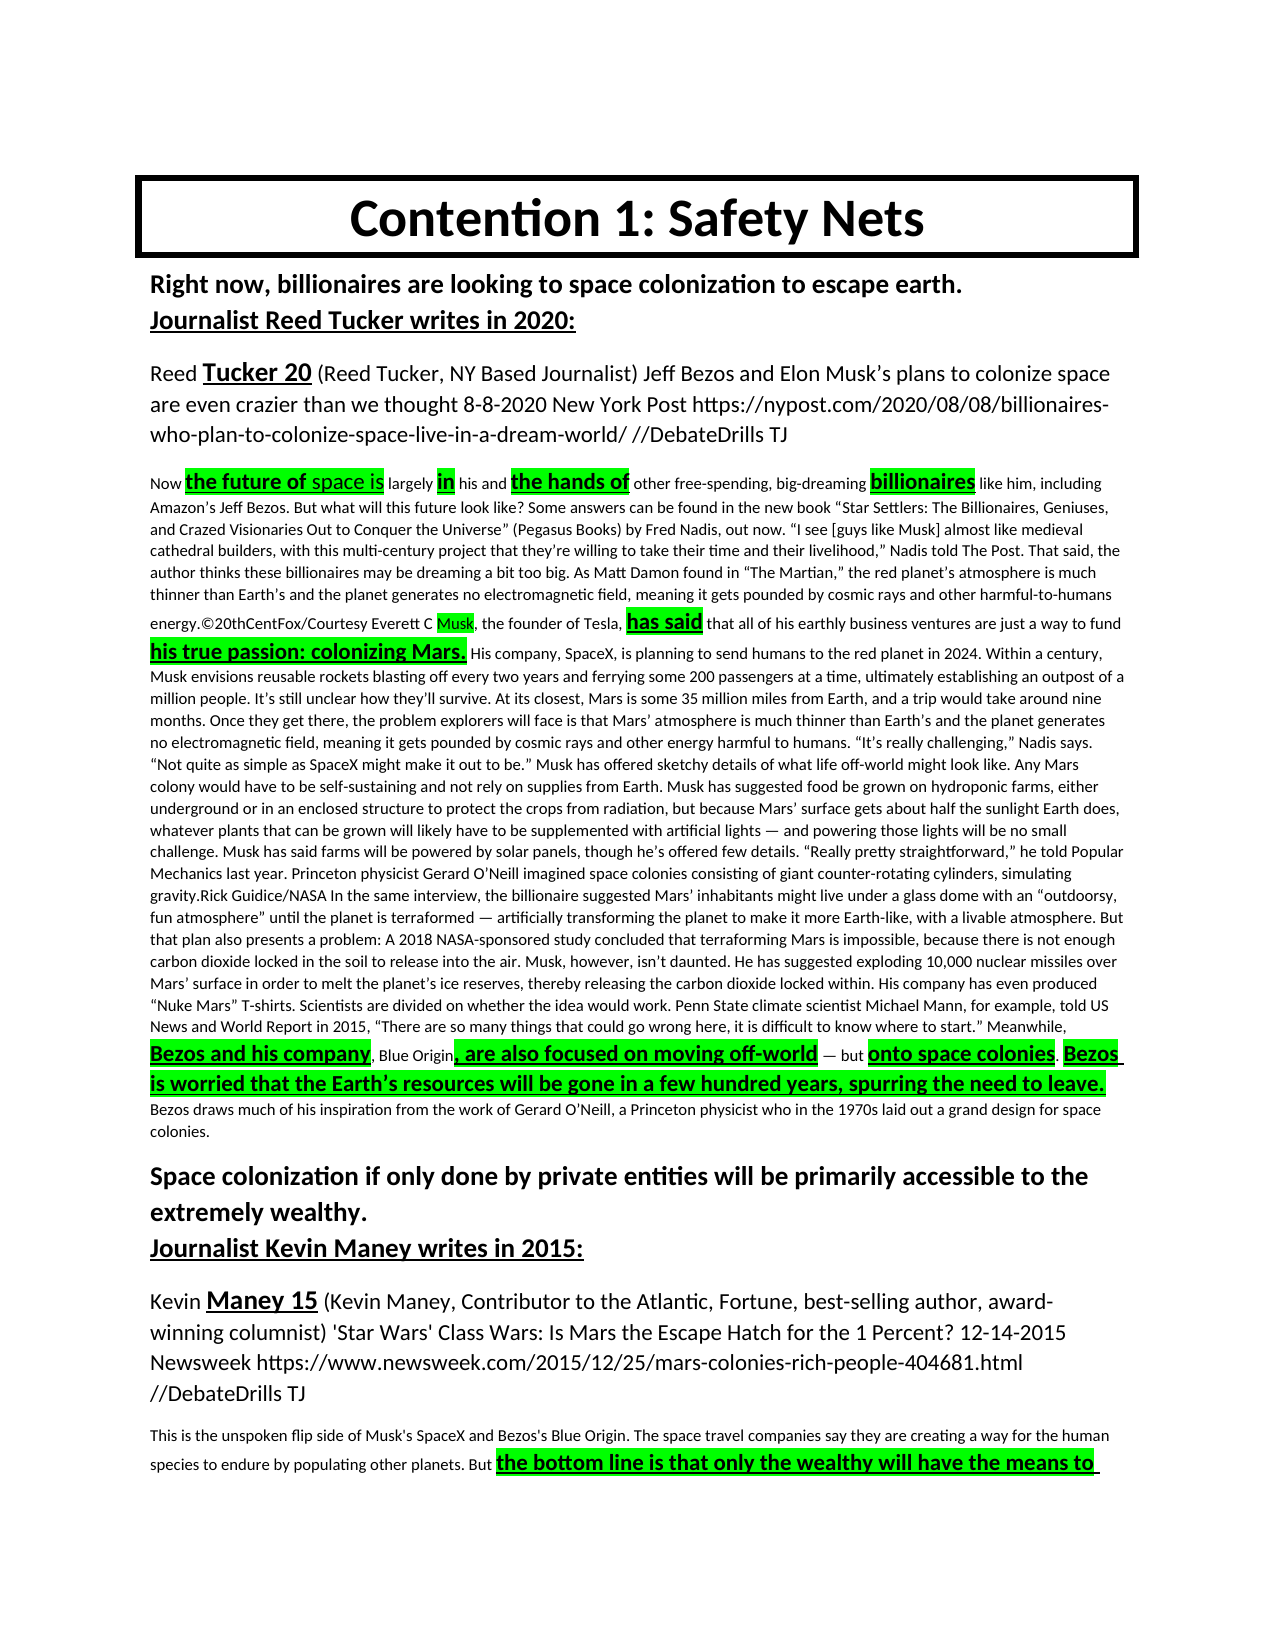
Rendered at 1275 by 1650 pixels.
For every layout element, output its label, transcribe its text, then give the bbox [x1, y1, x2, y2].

text Kevin Maney 15 (Kevin Maney, Contributor to the Atlantic, Fortune, best-selling author, award-winning columnist) 'Star Wars' Class Wars: Is Mars the Escape Hatch for the 1 Percent? 12-14-2015 Newsweek https://www.newsweek.com/2015/12/25/mars-colonies-rich-people-404681.html //DebateDrills TJ [150, 1283, 1125, 1407]
subtitle Right now, billionaires are looking to space colonization to escape earth. [150, 267, 1125, 300]
text Now the future of space is largely in his and the hands of other free-spending, big-dreaming billionaires like him, including Amazon’s Jeff Bezos. But what will this future look like? Some answers can be found in the new book “Star Settlers: The Billionaires, Geniuses, and Crazed Visionaries Out to Conquer the Universe” (Pegasus Books) by Fred Nadis, out now. “I see [guys like Musk] almost like medieval cathedral builders, with this multi-century project that they’re willing to take their time and their livelihood,” Nadis told The Post. That said, the author thinks these billionaires may be dreaming a bit too big. As Matt Damon found in “The Martian,” the red planet’s atmosphere is much thinner than Earth’s and the planet generates no electromagnetic field, meaning it gets pounded by cosmic rays and other harmful-to-humans energy.©20thCentFox/Courtesy Everett C Musk, the founder of Tesla, has said that all of his earthly business ventures are just a way to fund his true passion: colonizing Mars. His company, SpaceX, is planning to send humans to the red planet in 2024. Within a century, Musk envisions reusable rockets blasting off every two years and ferrying some 200 passengers at a time, ultimately establishing an outpost of a million people. It’s still unclear how they’ll survive. At its closest, Mars is some 35 million miles from Earth, and a trip would take around nine months. Once they get there, the problem explorers will face is that Mars’ atmosphere is much thinner than Earth’s and the planet generates no electromagnetic field, meaning it gets pounded by cosmic rays and other energy harmful to humans. “It’s really challenging,” Nadis says. “Not quite as simple as SpaceX might make it out to be.” Musk has offered sketchy details of what life off-world might look like. Any Mars colony would have to be self-sustaining and not rely on supplies from Earth. Musk has suggested food be grown on hydroponic farms, either underground or in an enclosed structure to protect the crops from radiation, but because Mars’ surface gets about half the sunlight Earth does, whatever plants that can be grown will likely have to be supplemented with artificial lights — and powering those lights will be no small challenge. Musk has said farms will be powered by solar panels, though he’s offered few details. “Really pretty straightforward,” he told Popular Mechanics last year. Princeton physicist Gerard O’Neill imagined space colonies consisting of giant counter-rotating cylinders, simulating gravity.Rick Guidice/NASA In the same interview, the billionaire suggested Mars’ inhabitants might live under a glass dome with an “outdoorsy, fun atmosphere” until the planet is terraformed — artificially transforming the planet to make it more Earth-like, with a livable atmosphere. But that plan also presents a problem: A 2018 NASA-sponsored study concluded that terraforming Mars is impossible, because there is not enough carbon dioxide locked in the soil to release into the air. Musk, however, isn’t daunted. He has suggested exploding 10,000 nuclear missiles over Mars’ surface in order to melt the planet’s ice reserves, thereby releasing the carbon dioxide locked within. His company has even produced “Nuke Mars” T-shirts. Scientists are divided on whether the idea would work. Penn State climate scientist Michael Mann, for example, told US News and World Report in 2015, “There are so many things that could go wrong here, it is difficult to know where to start.” Meanwhile, Bezos and his company, Blue Origin, are also focused on moving off-world — but onto space colonies. Bezos is worried that the Earth’s resources will be gone in a few hundred years, spurring the need to leave. Bezos draws much of his inspiration from the work of Gerard O’Neill, a Princeton physicist who in the 1970s laid out a grand design for space colonies. [150, 467, 1125, 1141]
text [150, 1426, 1125, 1476]
text Journalist Kevin Maney writes in 2015: [150, 1231, 1125, 1264]
text Journalist Reed Tucker writes in 2020: [150, 303, 1125, 336]
text Reed Tucker 20 (Reed Tucker, NY Based Journalist) Jeff Bezos and Elon Musk’s plans to colonize space are even crazier than we thought 8-8-2020 New York Post https://nypost.com/2020/08/08/billionaires-who-plan-to-colonize-space-live-in-a-dream-world/ //DebateDrills TJ [150, 355, 1125, 448]
subtitle Space colonization if only done by private entities will be primarily accessible to the extremely wealthy. [150, 1159, 1125, 1228]
subtitle Contention 1: Safety Nets [142, 181, 1133, 252]
